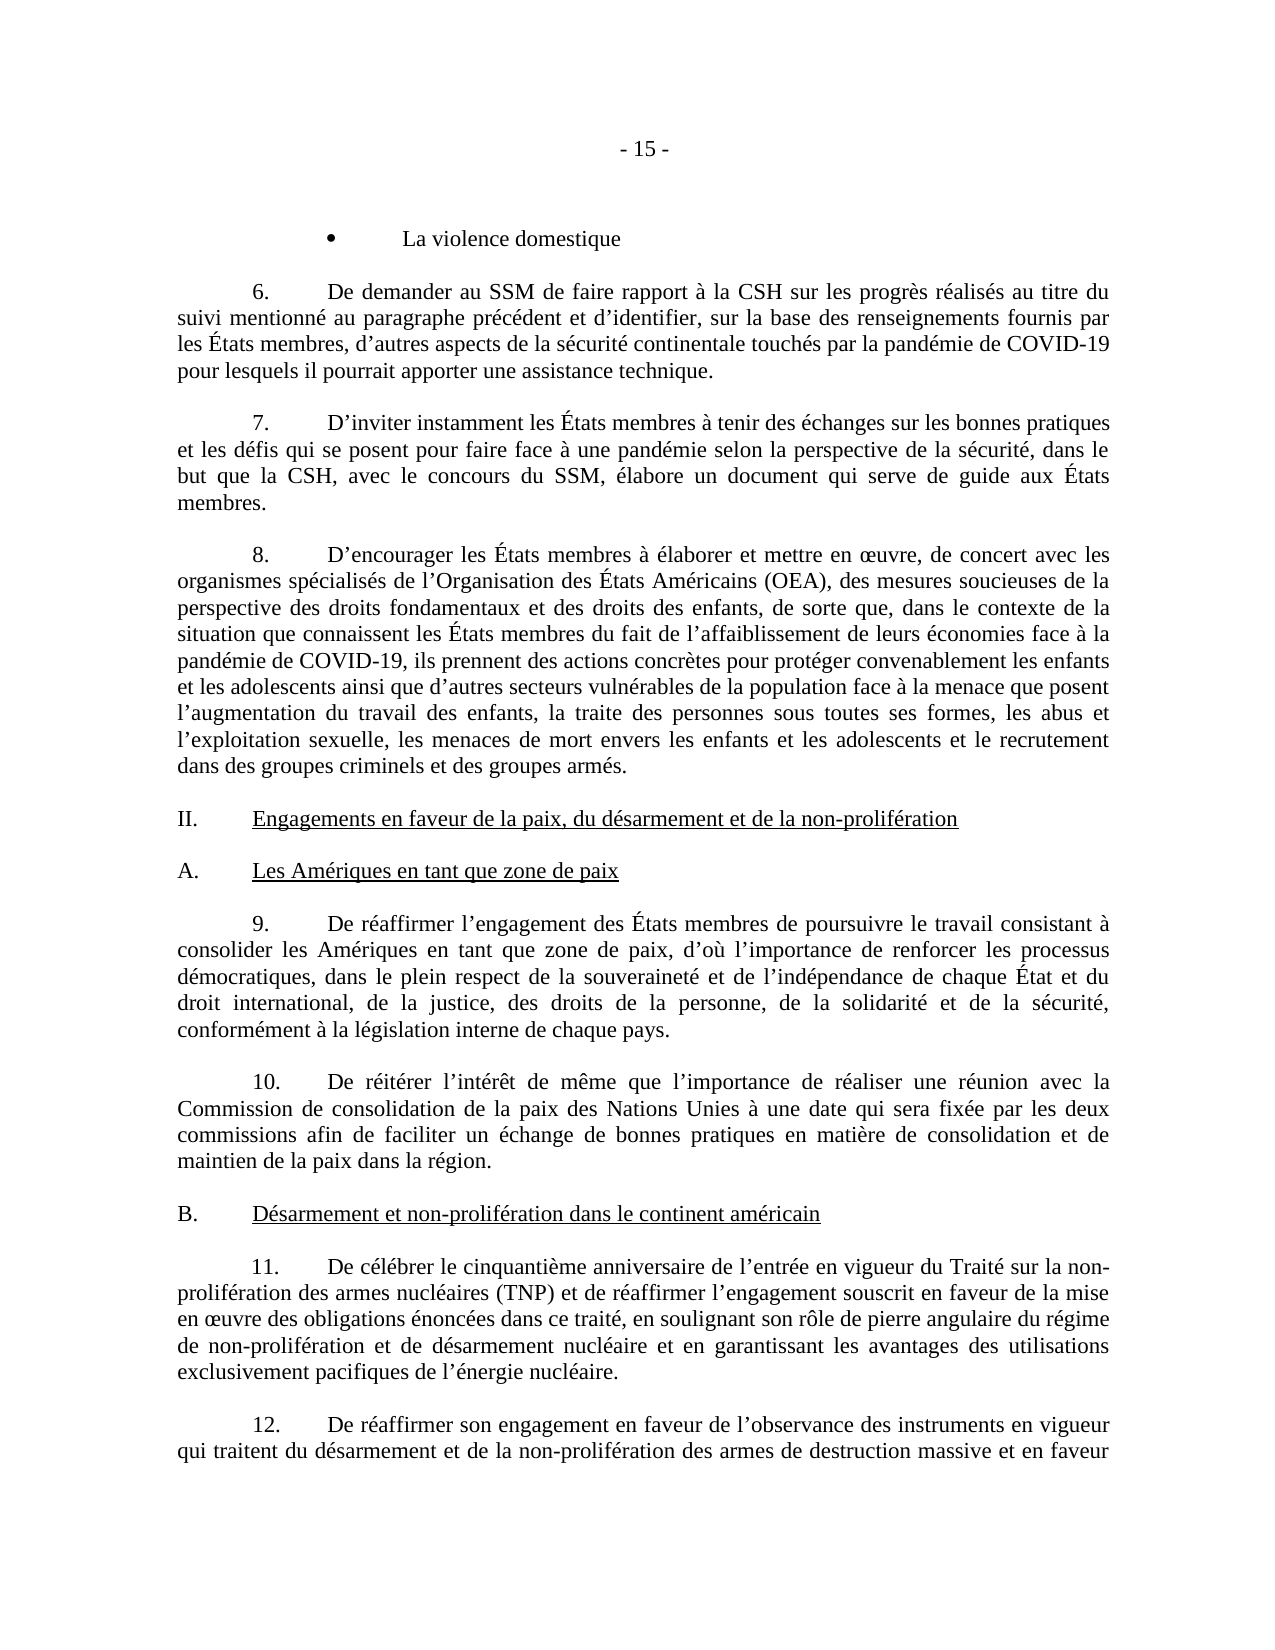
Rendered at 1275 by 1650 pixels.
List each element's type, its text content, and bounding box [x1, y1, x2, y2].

list D’encourager les États membres à élaborer et mettre en œuvre, de concert avec les organismes spécialisés de l’Organisation des États Américains (OEA), des mesures soucieuses de la perspective des droits fondamentaux et des droits des enfants, de sorte que, dans le contexte de la situation que connaissent les États membres du fait de l’affaiblissement de leurs économies face à la pandémie de COVID-19, ils prennent des actions concrètes pour protéger convenablement les enfants et les adolescents ainsi que d’autres secteurs vulnérables de la population face à la menace que posent l’augmentation du travail des enfants, la traite des personnes sous toutes ses formes, les abus et l’exploitation sexuelle, les menaces de mort envers les enfants et les adolescents et le recrutement dans des groupes criminels et des groupes armés. [177, 541, 1111, 778]
list D’inviter instamment les États membres à tenir des échanges sur les bonnes pratiques et les défis qui se posent pour faire face à une pandémie selon la perspective de la sécurité, dans le but que la CSH, avec le concours du SSM, élabore un document qui serve de guide aux États membres. [177, 409, 1111, 515]
list Engagements en faveur de la paix, du désarmement et de la non-prolifération [177, 805, 1111, 831]
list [177, 1411, 1111, 1464]
list De réitérer l’intérêt de même que l’importance de réaliser une réunion avec la Commission de consolidation de la paix des Nations Unies à une date qui sera fixée par les deux commissions afin de faciliter un échange de bonnes pratiques en matière de consolidation et de maintien de la paix dans la région. [177, 1068, 1111, 1174]
list De demander au SSM de faire rapport à la CSH sur les progrès réalisés au titre du suivi mentionné au paragraphe précédent et d’identifier, sur la base des renseignements fournis par les États membres, d’autres aspects de la sécurité continentale touchés par la pandémie de COVID-19 pour lesquels il pourrait apporter une assistance technique. [177, 278, 1111, 383]
list Les Amériques en tant que zone de paix [177, 857, 1111, 884]
list La violence domestique [327, 225, 1111, 251]
list De réaffirmer l’engagement des États membres de poursuivre le travail consistant à consolider les Amériques en tant que zone de paix, d’où l’importance de renforcer les processus démocratiques, dans le plein respect de la souveraineté et de l’indépendance de chaque État et du droit international, de la justice, des droits de la personne, de la solidarité et de la sécurité, conformément à la législation interne de chaque pays. [177, 910, 1111, 1042]
list De célébrer le cinquantième anniversaire de l’entrée en vigueur du Traité sur la non-prolifération des armes nucléaires (TNP) et de réaffirmer l’engagement souscrit en faveur de la mise en œuvre des obligations énoncées dans ce traité, en soulignant son rôle de pierre angulaire du régime de non-prolifération et de désarmement nucléaire et en garantissant les avantages des utilisations exclusivement pacifiques de l’énergie nucléaire. [177, 1253, 1111, 1384]
list Désarmement et non-prolifération dans le continent américain [177, 1200, 1111, 1226]
